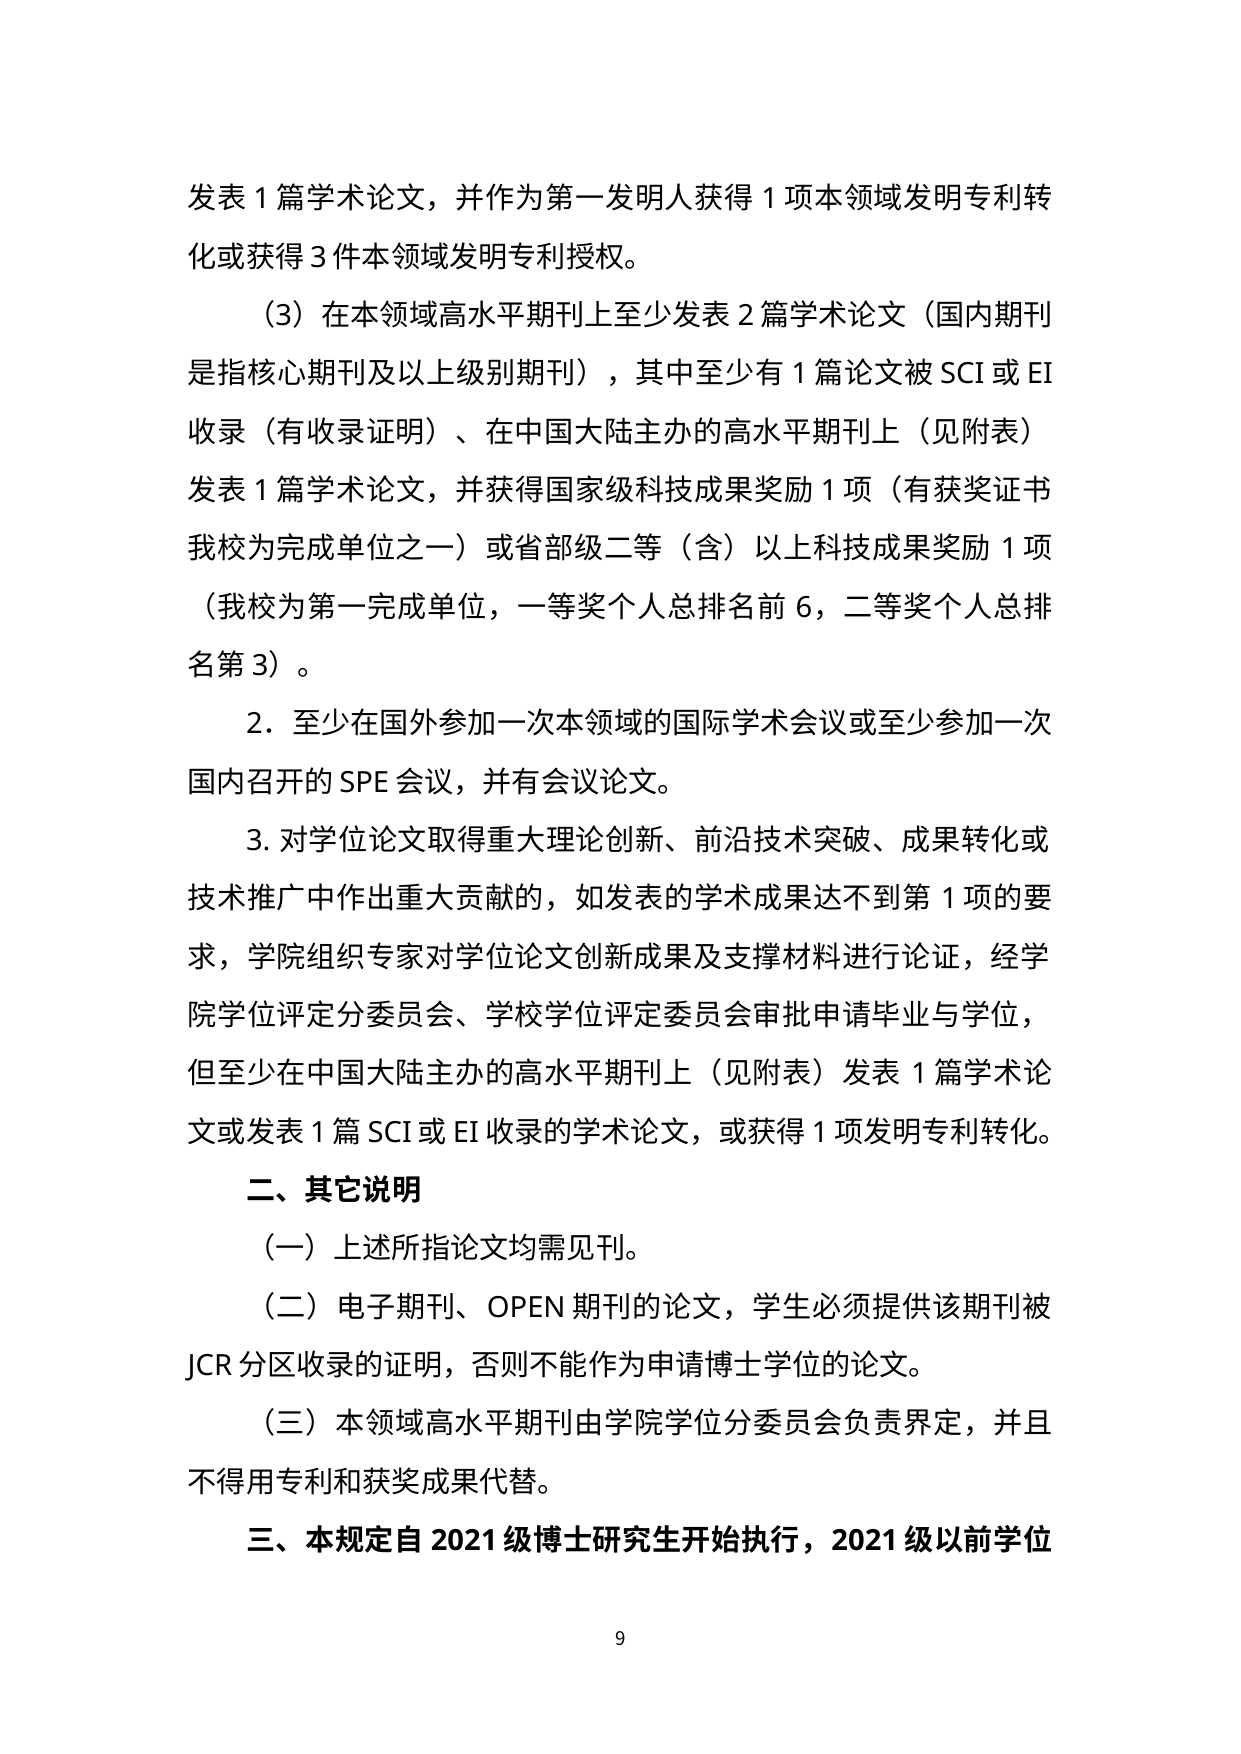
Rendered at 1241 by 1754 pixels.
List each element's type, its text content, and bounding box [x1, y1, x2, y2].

text （3）在本领域高水平期刊上至少发表2篇学术论文（国内期刊是指核心期刊及以上级别期刊），其中至少有1篇论文被SCI或EI收录（有收录证明）、在中国大陆主办的高水平期刊上（见附表）发表1篇学术论文，并获得国家级科技成果奖励1项（有获奖证书，我校为完成单位之一）或省部级二等（含）以上科技成果奖励1项（我校为第一完成单位，一等奖个人总排名前6，二等奖个人总排名第3）。 [187, 279, 1053, 687]
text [187, 162, 1053, 279]
text （一）上述所指论文均需见刊。 [187, 1212, 1053, 1270]
text （二）电子期刊、OPEN期刊的论文，学生必须提供该期刊被JCR分区收录的证明，否则不能作为申请博士学位的论文。 [187, 1270, 1053, 1387]
text 3. 对学位论文取得重大理论创新、前沿技术突破、成果转化或技术推广中作出重大贡献的，如发表的学术成果达不到第1项的要求，学院组织专家对学位论文创新成果及支撑材料进行论证，经学院学位评定分委员会、学校学位评定委员会审批申请毕业与学位，但至少在中国大陆主办的高水平期刊上（见附表）发表1篇学术论文或发表1篇SCI或EI收录的学术论文，或获得1项发明专利转化。 [187, 804, 1053, 1154]
text 二、其它说明 [187, 1154, 1053, 1212]
text 2．至少在国外参加一次本领域的国际学术会议或至少参加一次国内召开的SPE会议，并有会议论文。 [187, 687, 1053, 804]
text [187, 1504, 1053, 1562]
text （三）本领域高水平期刊由学院学位分委员会负责界定，并且不得用专利和获奖成果代替。 [187, 1387, 1053, 1504]
